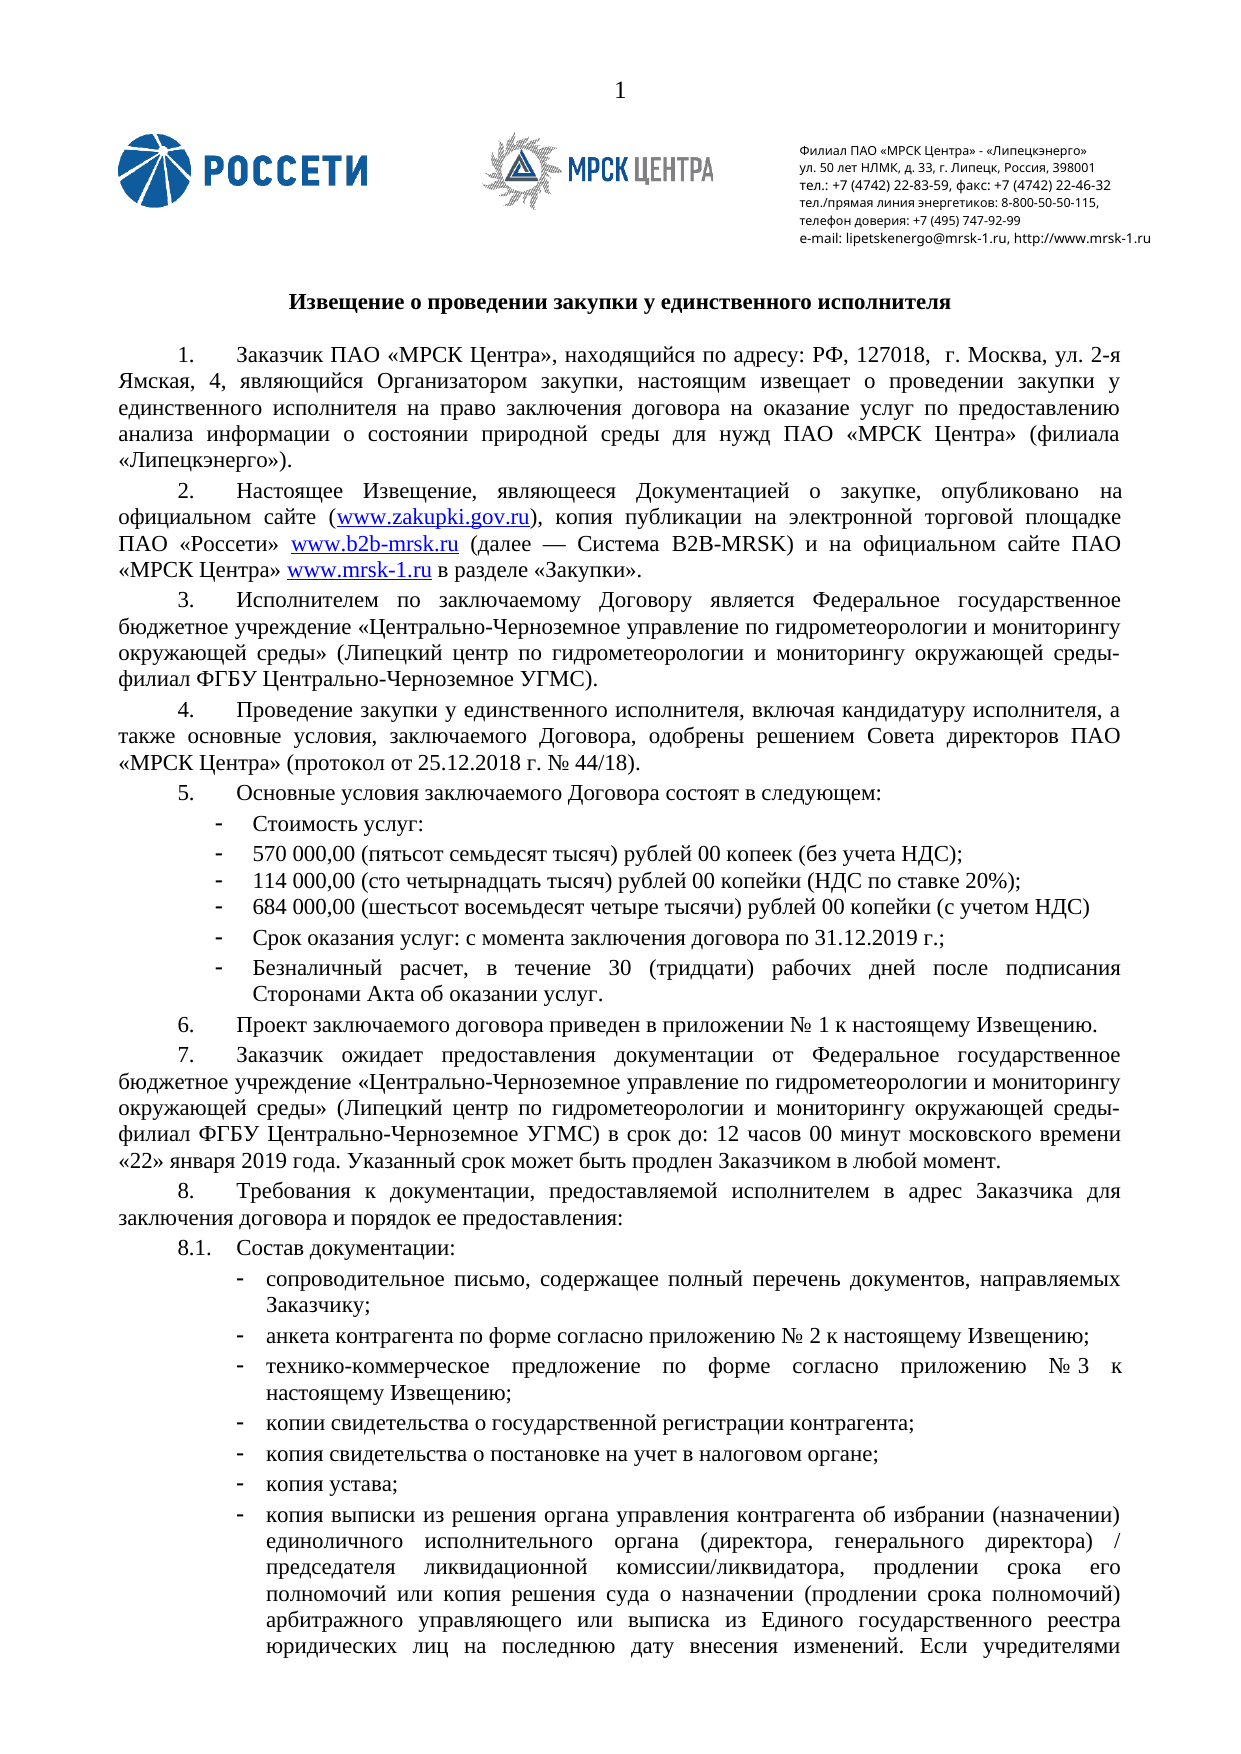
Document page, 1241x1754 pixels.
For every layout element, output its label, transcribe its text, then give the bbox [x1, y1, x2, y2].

list копия устава; [236, 1470, 1122, 1496]
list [236, 1501, 1122, 1659]
list сопроводительное письмо, содержащее полный перечень документов, направляемых Заказчику; [236, 1265, 1122, 1317]
list 684 000,00 (шестьсот восемьдесят четыре тысячи) рублей 00 копейки (с учетом НДС) [215, 893, 1122, 919]
list Исполнителем по заключаемому Договору является Федеральное государственное бюджетное учреждение «Центрально-Черноземное управление по гидрометеорологии и мониторингу окружающей среды» (Липецкий центр по гидрометеорологии и мониторингу окружающей среды-филиал ФГБУ Центрально-Черноземное УГМС). [118, 586, 1122, 692]
list копия свидетельства о постановке на учет в налоговом органе; [236, 1439, 1122, 1466]
list Заказчик ожидает предоставления документации от Федеральное государственное бюджетное учреждение «Центрально-Черноземное управление по гидрометеорологии и мониторингу окружающей среды» (Липецкий центр по гидрометеорологии и мониторингу окружающей среды-филиал ФГБУ Центрально-Черноземное УГМС) в срок до: 12 часов 00 минут московского времени «22» января 2019 года. Указанный срок может быть продлен Заказчиком в любой момент. [118, 1041, 1122, 1173]
list 114 000,00 (сто четырнадцать тысяч) рублей 00 копейки (НДС по ставке 20%); [215, 867, 1122, 893]
list анкета контрагента по форме согласно приложению № 2 к настоящему Извещению; [236, 1322, 1122, 1348]
text Извещение о проведении закупки у единственного исполнителя [118, 288, 1122, 314]
list Стоимость услуг: [215, 810, 1122, 836]
list 570 000,00 (пятьсот семьдесят тысяч) рублей 00 копеек (без учета НДС); [215, 840, 1122, 867]
list Заказчик ПАО «МРСК Центра», находящийся по адресу: РФ, 127018, г. Москва, ул. 2-я Ямская, 4, являющийся Организатором закупки, настоящим извещает о проведении закупки у единственного исполнителя на право заключения договора на оказание услуг по предоставлению анализа информации о состоянии природной среды для нужд ПАО «МРСК Центра» (филиала «Липецкэнерго»). [118, 341, 1122, 473]
picture [118, 132, 714, 210]
list Требования к документации, предоставляемой исполнителем в адрес Заказчика для заключения договора и порядок ее предоставления: [118, 1177, 1122, 1230]
list Безналичный расчет, в течение 30 (тридцати) рабочих дней после подписания Сторонами Акта об оказании услуг. [215, 954, 1122, 1007]
list Настоящее Извещение, являющееся Документацией о закупке, опубликовано на официальном сайте (www.zakupki.gov.ru), копия публикации на электронной торговой площадке ПАО «Россети» www.b2b-mrsk.ru (далее — Система B2B-MRSK) и на официальном сайте ПАО «МРСК Центра» www.mrsk-1.ru в разделе «Закупки». [118, 477, 1122, 582]
list технико-коммерческое предложение по форме согласно приложению № 3 к настоящему Извещению; [236, 1352, 1122, 1405]
list Срок оказания услуг: с момента заключения договора по 31.12.2019 г.; [215, 923, 1122, 950]
list Состав документации: [118, 1234, 1122, 1261]
list Основные условия заключаемого Договора состоят в следующем: [118, 779, 1122, 806]
list копии свидетельства о государственной регистрации контрагента; [236, 1409, 1122, 1435]
list Проект заключаемого договора приведен в приложении № 1 к настоящему Извещению. [118, 1011, 1122, 1037]
list Проведение закупки у единственного исполнителя, включая кандидатуру исполнителя, а также основные условия, заключаемого Договора, одобрены решением Совета директоров ПАО «МРСК Центра» (протокол от 25.12.2018 г. № 44/18). [118, 696, 1122, 775]
